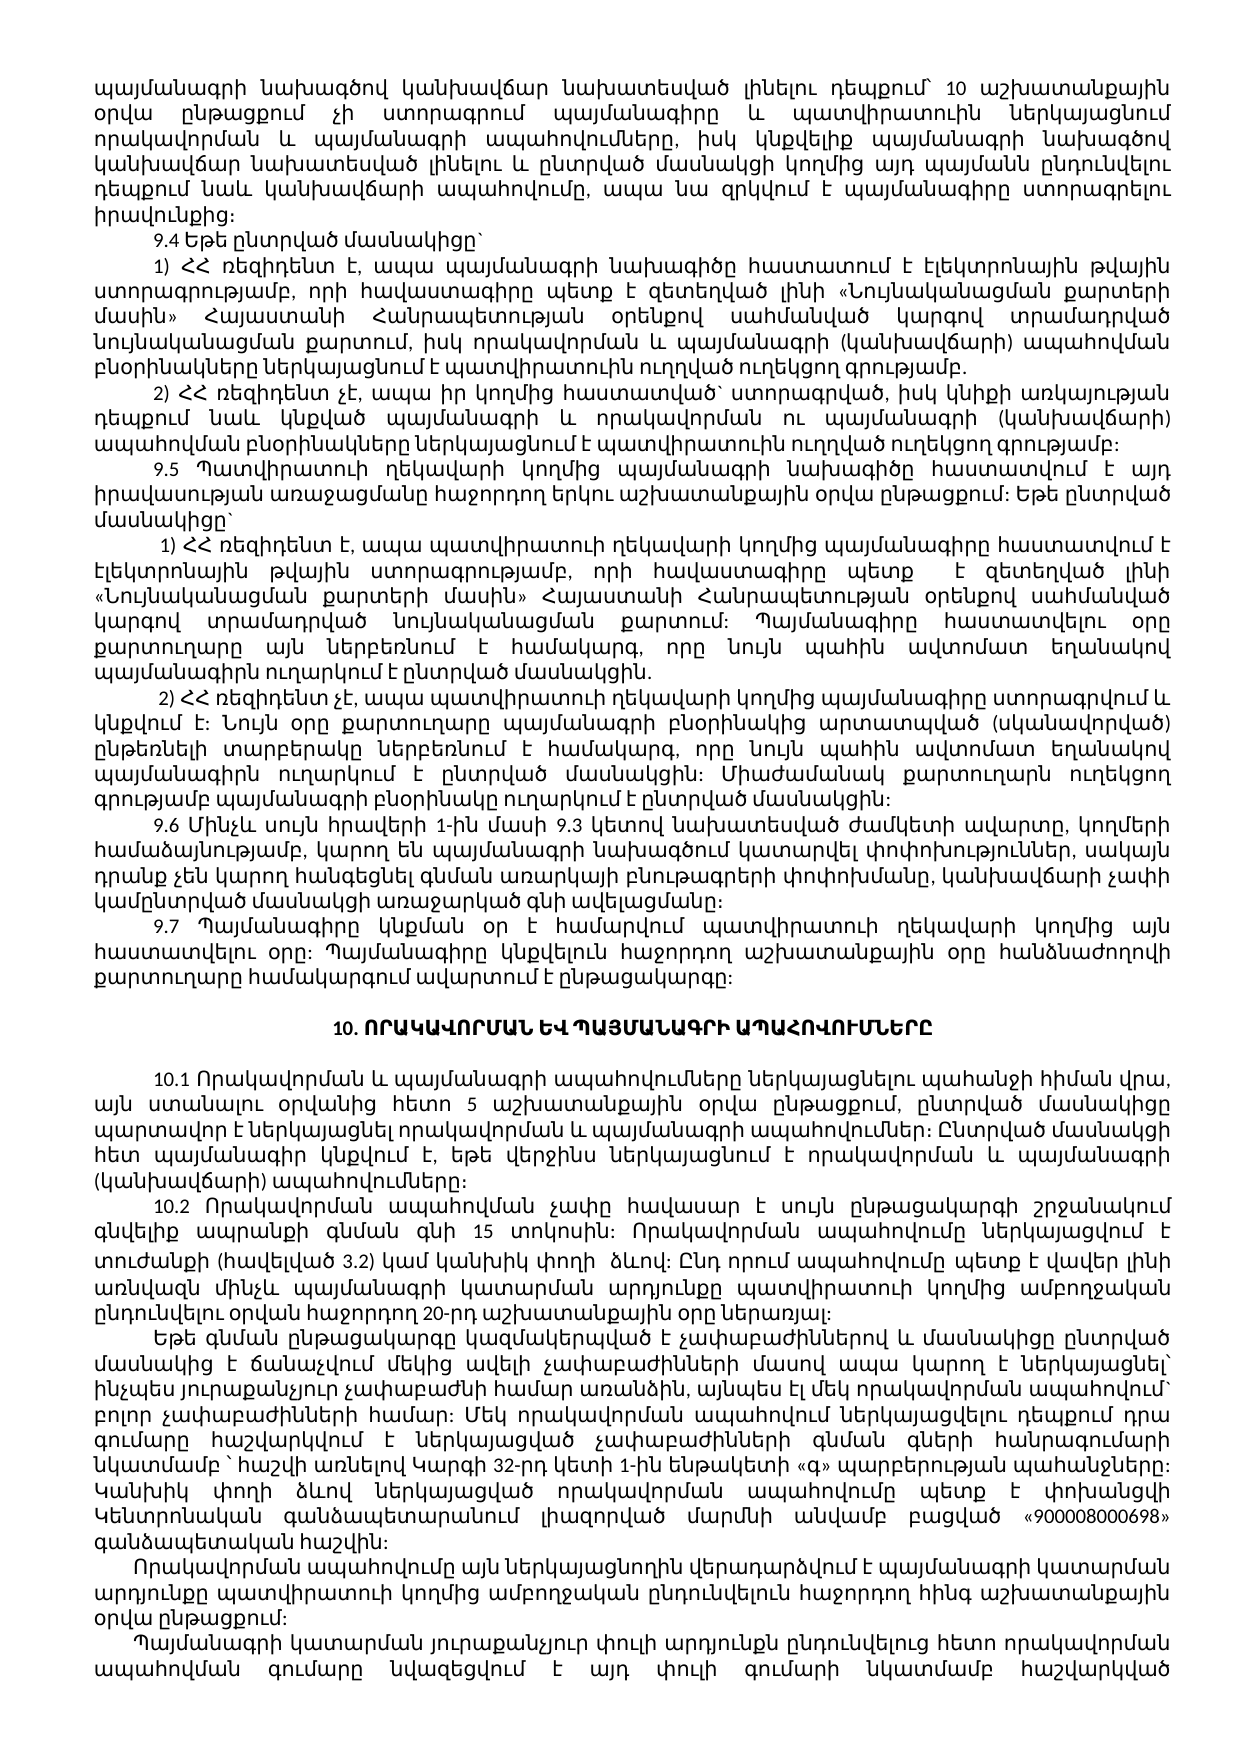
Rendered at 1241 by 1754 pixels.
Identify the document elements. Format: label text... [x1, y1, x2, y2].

text Որակավորման ապահովումը այն ներկայացնողին վերադարձվում է պայմանագրի կատարման արդյունքը պատվիրատուի կողմից ամբողջական ընդունվելուն հաջորդող հինգ աշխատանքային օրվա ընթացքում: [94, 1554, 1171, 1631]
text 10.2 Որակավորման ապահովման չափը հավասար է սույն ընթացակարգի շրջանակում գնվելիք ապրանքի գնման գնի 15 տոկոսին: Որակավորման ապահովումը ներկայացվում է տուժանքի (հավելված 3.2) կամ կանխիկ փողի ձևով: Ընդ որում ապահովումը պետք է վավեր լինի առնվազն մինչև պայմանագրի կատարման արդյունքը պատվիրատուի կողմից ամբողջական ընդունվելու օրվան հաջորդող 20-րդ աշխատանքային օրը ներառյալ: [94, 1193, 1171, 1326]
text 1) ՀՀ ռեզիդենտ է, ապա պայմանագրի նախագիծը հաստատում է էլեկտրոնային թվային ստորագրությամբ, որի հավաստագիրը պետք է զետեղված լինի «Նույնականացման քարտերի մասին» Հայաստանի Հանրապետության օրենքով սահմանված կարգով տրամադրված նույնականացման քարտում, իսկ որակավորման և պայմանագրի (կանխավճարի) ապահովման բնօրինակները ներկայացնում է պատվիրատուին ուղղված ուղեկցող գրությամբ. [94, 253, 1171, 380]
text 1) ՀՀ ռեզիդենտ է, ապա պատվիրատուի ղեկավարի կողմից պայմանագիրը հաստատվում է էլեկտրոնային թվային ստորագրությամբ, որի հավաստագիրը պետք է զետեղված լինի «Նույնականացման քարտերի մասին» Հայաստանի Հանրապետության օրենքով սահմանված կարգով տրամադրված նույնականացման քարտում: Պայմանագիրը հաստատվելու օրը քարտուղարը այն ներբեռնում է համակարգ, որը նույն պահին ավտոմատ եղանակով պայմանագիրն ուղարկում է ընտրված մասնակցին. [94, 532, 1171, 685]
text 9.5 Պատվիրատուի ղեկավարի կողմից պայմանագրի նախագիծը հաստատվում է այդ իրավասության առաջացմանը հաջորդող երկու աշխատանքային օրվա ընթացքում: Եթե ընտրված մասնակիցը` [94, 456, 1171, 532]
text 9.4 Եթե ընտրված մասնակիցը` [94, 227, 1171, 253]
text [94, 75, 1171, 227]
text Եթե գնման ընթացակարգը կազմակերպված է չափաբաժիններով և մասնակիցը ընտրված մասնակից է ճանաչվում մեկից ավելի չափաբաժինների մասով ապա կարող է ներկայացնել՝ ինչպես յուրաքանչյուր չափաբաժնի համար առանձին, այնպես էլ մեկ որակավորման ապահովում` բոլոր չափաբաժինների համար: Մեկ որակավորման ապահովում ներկայացվելու դեպքում դրա գումարը հաշվարկվում է ներկայացված չափաբաժինների գնման գների հանրագումարի նկատմամբ ՝ հաշվի առնելով Կարգի 32-րդ կետի 1-ին ենթակետի «գ» պարբերության պահանջները: Կանխիկ փողի ձևով ներկայացված որակավորման ապահովումը պետք է փոխանցվի Կենտրոնական գանձապետարանում լիազորված մարմնի անվամբ բացված «900008000698» գանձապետական հաշվին: [94, 1326, 1171, 1554]
text 2) ՀՀ ռեզիդենտ չէ, ապա պատվիրատուի ղեկավարի կողմից պայմանագիրը ստորագրվում և կնքվում է: Նույն օրը քարտուղարը պայմանագրի բնօրինակից արտատպված (սկանավորված) ընթեռնելի տարբերակը ներբեռնում է համակարգ, որը նույն պահին ավտոմատ եղանակով պայմանագիրն ուղարկում է ընտրված մասնակցին: Միաժամանակ քարտուղարն ուղեկցող գրությամբ պայմանագրի բնօրինակը ուղարկում է ընտրված մասնակցին: [94, 685, 1171, 812]
text 10.1 Որակավորման և պայմանագրի ապահովումները ներկայացնելու պահանջի հիման վրա, այն ստանալու օրվանից հետո 5 աշխատանքային օրվա ընթացքում, ընտրված մասնակիցը պարտավոր է ներկայացնել որակավորման և պայմանագրի ապահովումներ։ Ընտրված մասնակցի հետ պայմանագիր կնքվում է, եթե վերջինս ներկայացնում է որակավորման և պայմանագրի (կանխավճարի) ապահովումները։ [94, 1066, 1171, 1193]
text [94, 1631, 1171, 1681]
text 9.6 Մինչև սույն հրավերի 1-ին մասի 9.3 կետով նախատեսված ժամկետի ավարտը, կողմերի համաձայնությամբ, կարող են պայմանագրի նախագծում կատարվել փոփոխություններ, սակայն դրանք չեն կարող հանգեցնել գնման առարկայի բնութագրերի փոփոխմանը, կանխավճարի չափի կամընտրված մասնակցի առաջարկած գնի ավելացմանը։ [94, 812, 1171, 914]
text 9.7 Պայմանագիրը կնքման օր է համարվում պատվիրատուի ղեկավարի կողմից այն հաստատվելու օրը: Պայմանագիրը կնքվելուն հաջորդող աշխատանքային օրը հանձնաժողովի քարտուղարը համակարգում ավարտում է ընթացակարգը: [94, 914, 1171, 990]
text 10. ՈՐԱԿԱՎՈՐՄԱՆ ԵՎ ՊԱՅՄԱՆԱԳՐԻ ԱՊԱՀՈՎՈՒՄՆԵՐԸ [94, 1015, 1171, 1041]
text 2) ՀՀ ռեզիդենտ չէ, ապա իր կողմից հաստատված` ստորագրված, իսկ կնիքի առկայության դեպքում նաև կնքված պայմանագրի և որակավորման ու պայմանագրի (կանխավճարի) ապահովման բնօրինակները ներկայացնում է պատվիրատուին ուղղված ուղեկցող գրությամբ: [94, 380, 1171, 456]
